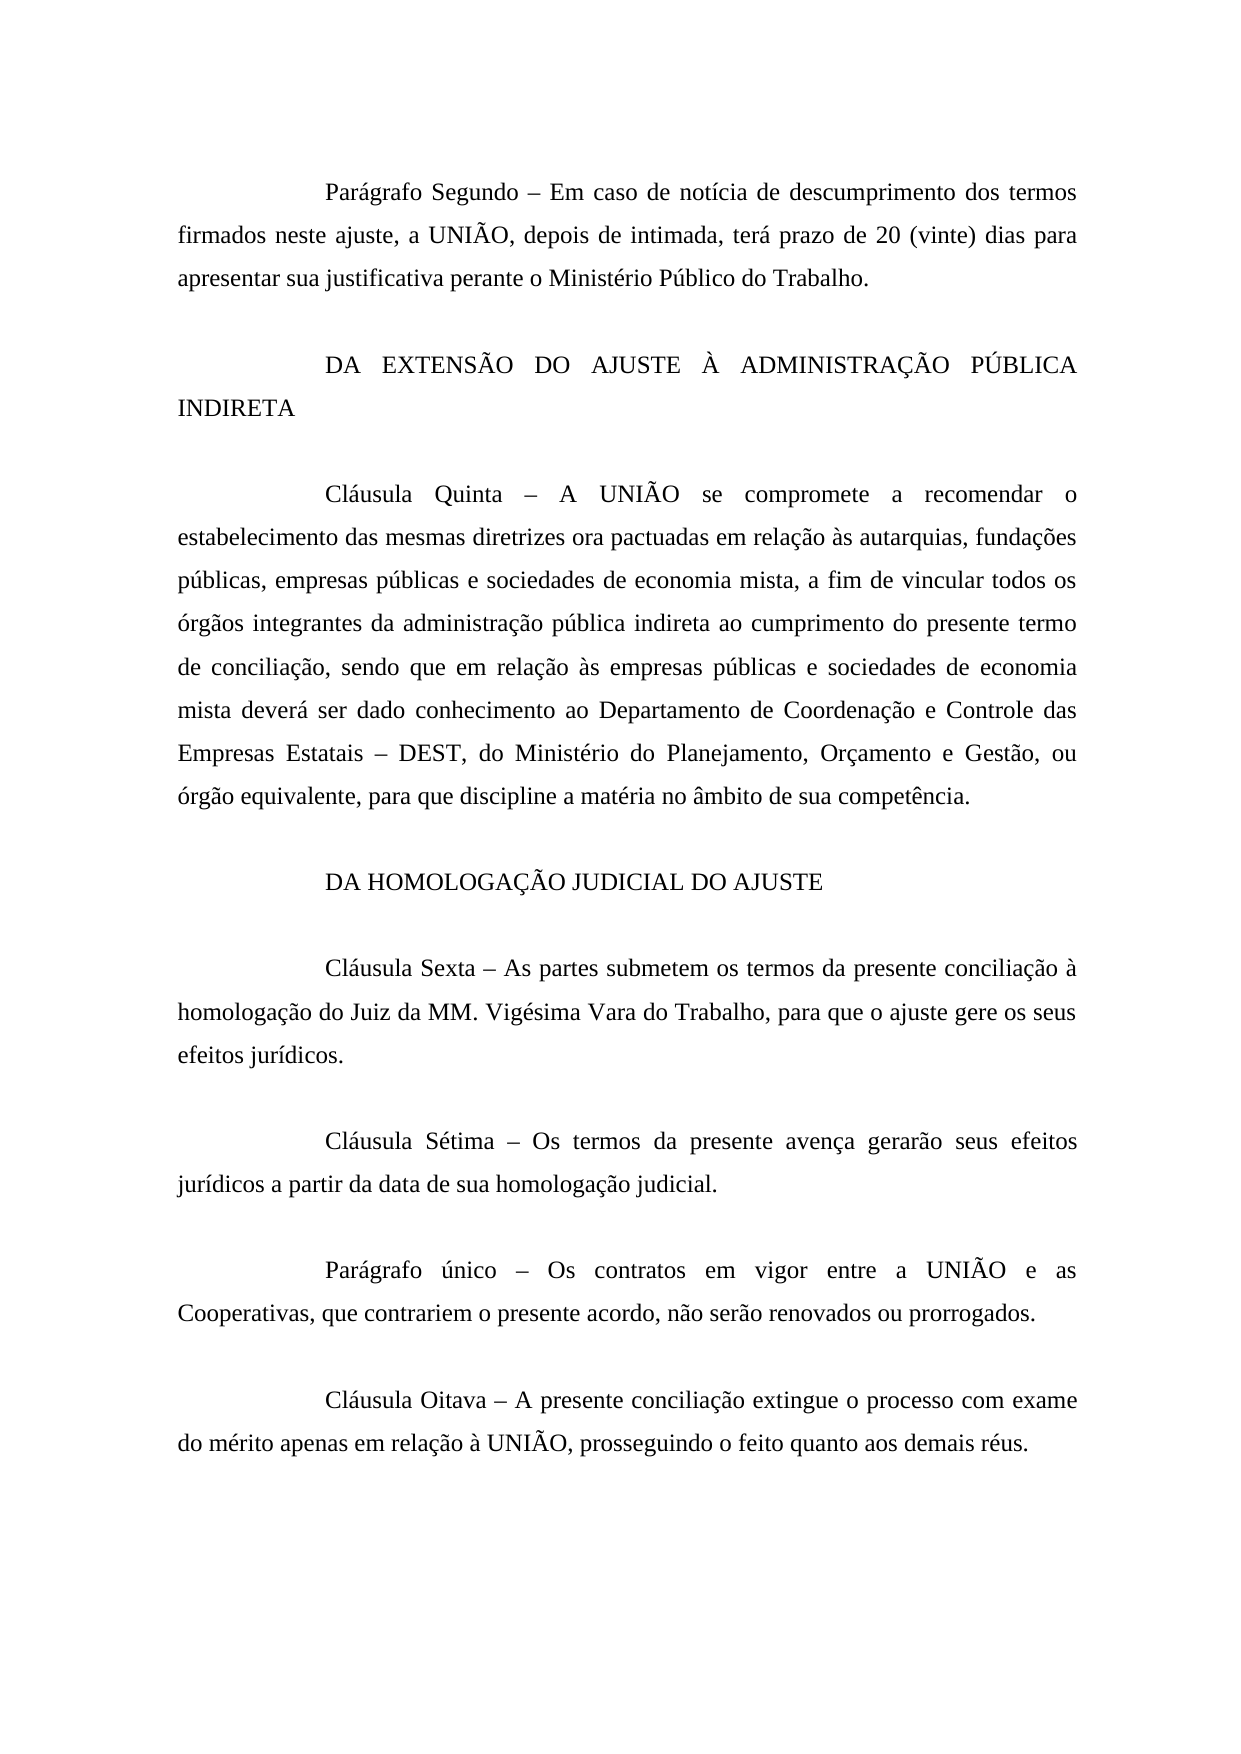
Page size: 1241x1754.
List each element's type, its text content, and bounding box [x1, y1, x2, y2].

text Cláusula Quinta – A UNIÃO se compromete a recomendar o estabelecimento das mesmas diretrizes ora pactuadas em relação às autarquias, fundações públicas, empresas públicas e sociedades de economia mista, a fim de vincular todos os órgãos integrantes da administração pública indireta ao cumprimento do presente termo de conciliação, sendo que em relação às empresas públicas e sociedades de economia mista deverá ser dado conhecimento ao Departamento de Coordenação e Controle das Empresas Estatais – DEST, do Ministério do Planejamento, Orçamento e Gestão, ou órgão equivalente, para que discipline a matéria no âmbito de sua competência. [177, 479, 1078, 810]
text Parágrafo Segundo – Em caso de notícia de descumprimento dos termos firmados neste ajuste, a UNIÃO, depois de intimada, terá prazo de 20 (vinte) dias para apresentar sua justificativa perante o Ministério Público do Trabalho. [177, 177, 1078, 292]
text Parágrafo único – Os contratos em vigor entre a UNIÃO e as Cooperativas, que contrariem o presente acordo, não serão renovados ou prorrogados. [177, 1255, 1078, 1327]
text Cláusula Sétima – Os termos da presente avença gerarão seus efeitos jurídicos a partir da data de sua homologação judicial. [177, 1126, 1078, 1198]
text DA EXTENSÃO DO AJUSTE À ADMINISTRAÇÃO PÚBLICA INDIRETA [177, 350, 1078, 422]
text DA HOMOLOGAÇÃO JUDICIAL DO AJUSTE [177, 867, 1078, 896]
text Cláusula Oitava – A presente conciliação extingue o processo com exame do mérito apenas em relação à UNIÃO, prosseguindo o feito quanto aos demais réus. [177, 1385, 1078, 1457]
text Cláusula Sexta – As partes submetem os termos da presente conciliação à homologação do Juiz da MM. Vigésima Vara do Trabalho, para que o ajuste gere os seus efeitos jurídicos. [177, 953, 1078, 1068]
